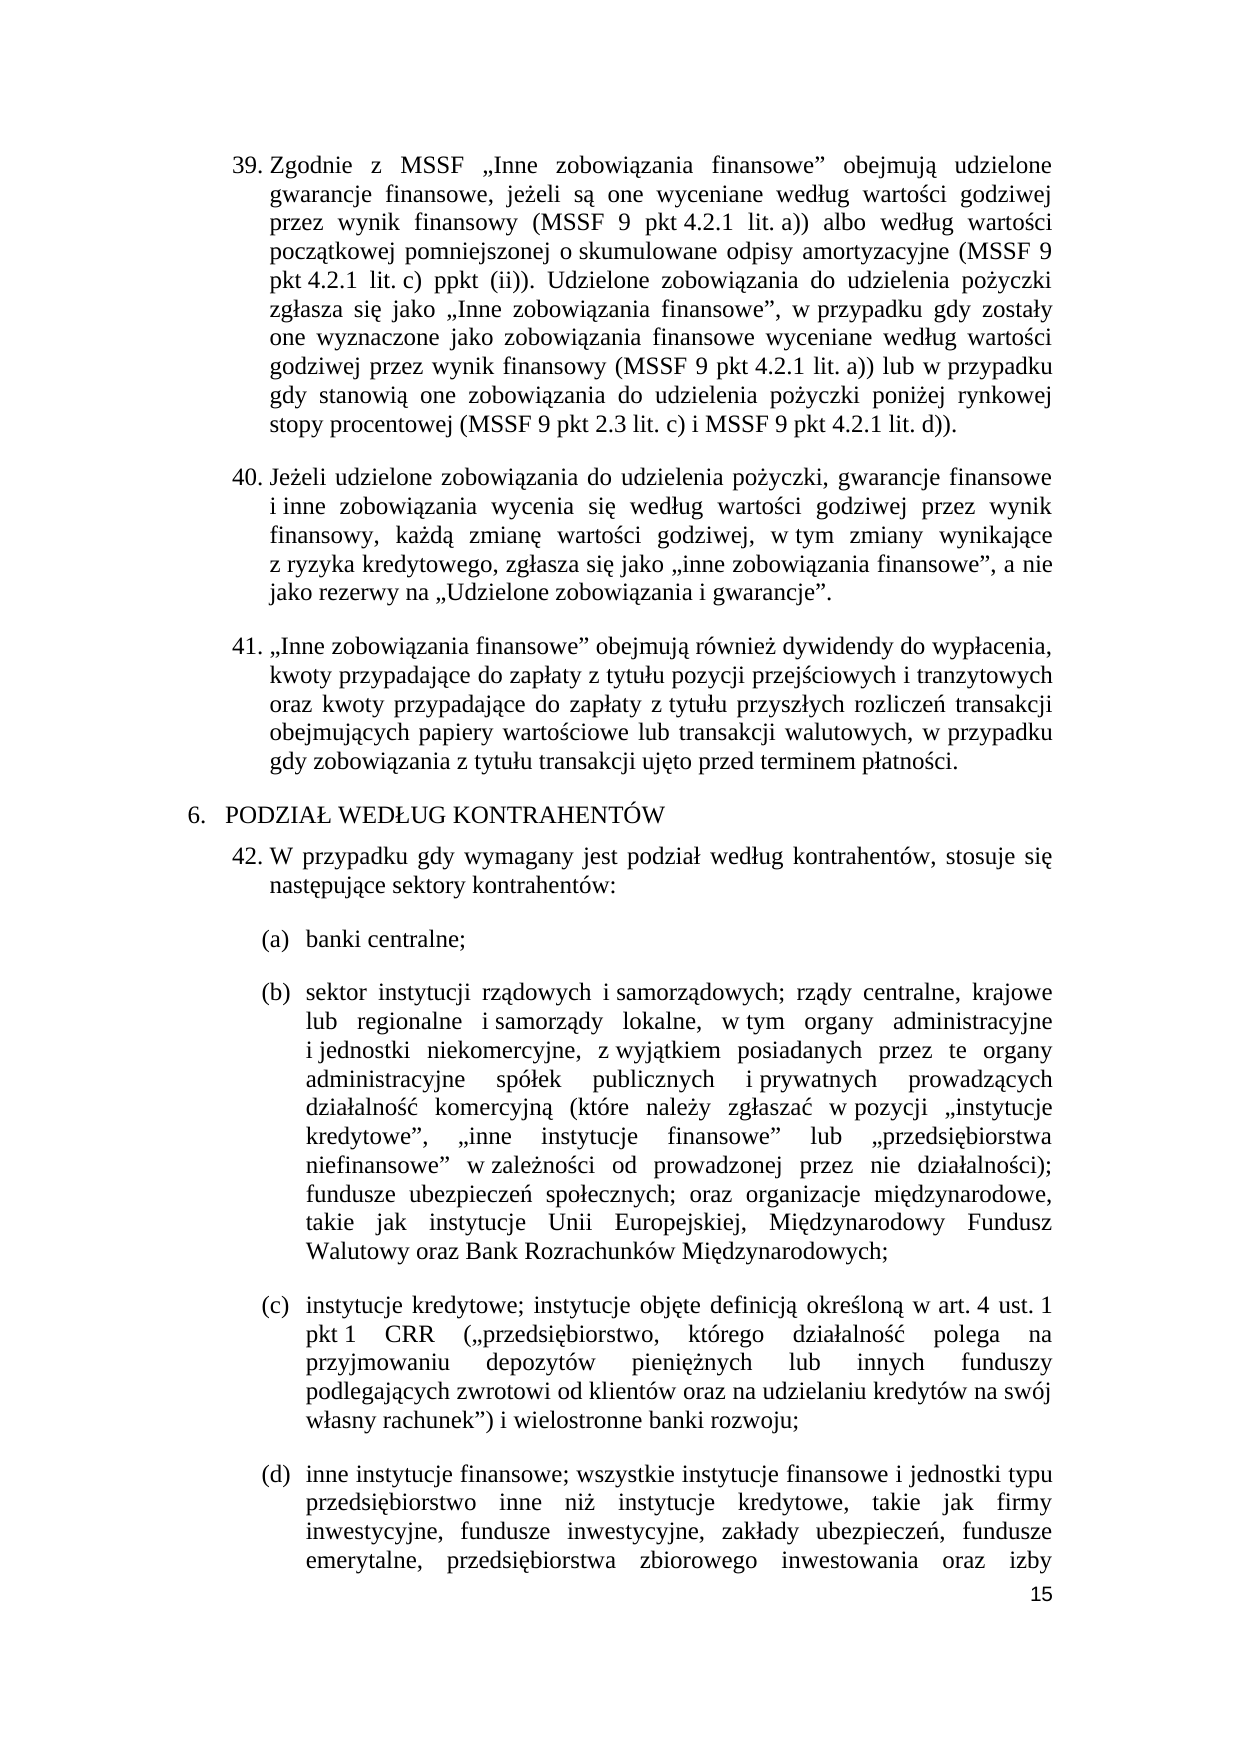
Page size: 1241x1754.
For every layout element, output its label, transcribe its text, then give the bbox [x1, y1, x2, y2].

list sektor instytucji rządowych i samorządowych; rządy centralne, krajowe lub regionalne i samorządy lokalne, w tym organy administracyjne i jednostki niekomercyjne, z wyjątkiem posiadanych przez te organy administracyjne spółek publicznych i prywatnych prowadzących działalność komercyjną (które należy zgłaszać w pozycji „instytucje kredytowe”, „inne instytucje finansowe” lub „przedsiębiorstwa niefinansowe” w zależności od prowadzonej przez nie działalności); fundusze ubezpieczeń społecznych; oraz organizacje międzynarodowe, takie jak instytucje Unii Europejskiej, Międzynarodowy Fundusz Walutowy oraz Bank Rozrachunków Międzynarodowych; [261, 977, 1053, 1265]
list instytucje kredytowe; instytucje objęte definicją określoną w art. 4 ust. 1 pkt 1 CRR („przedsiębiorstwo, którego działalność polega na przyjmowaniu depozytów pieniężnych lub innych funduszy podlegających zwrotowi od klientów oraz na udzielaniu kredytów na swój własny rachunek”) i wielostronne banki rozwoju; [261, 1290, 1053, 1434]
text Jeżeli udzielone zobowiązania do udzielenia pożyczki, gwarancje finansowe i inne zobowiązania wycenia się według wartości godziwej przez wynik finansowy, każdą zmianę wartości godziwej, w tym zmiany wynikające z ryzyka kredytowego, zgłasza się jako „inne zobowiązania finansowe”, a nie jako rezerwy na „Udzielone zobowiązania i gwarancje”. [232, 462, 1053, 606]
subtitle Podział według kontrahentów [187, 800, 1053, 829]
list banki centralne; [261, 924, 1053, 952]
text Zgodnie z MSSF „Inne zobowiązania finansowe” obejmują udzielone gwarancje finansowe, jeżeli są one wyceniane według wartości godziwej przez wynik finansowy (MSSF 9 pkt 4.2.1 lit. a)) albo według wartości początkowej pomniejszonej o skumulowane odpisy amortyzacyjne (MSSF 9 pkt 4.2.1 lit. c) ppkt (ii)). Udzielone zobowiązania do udzielenia pożyczki zgłasza się jako „Inne zobowiązania finansowe”, w przypadku gdy zostały one wyznaczone jako zobowiązania finansowe wyceniane według wartości godziwej przez wynik finansowy (MSSF 9 pkt 4.2.1 lit. a)) lub w przypadku gdy stanowią one zobowiązania do udzielenia pożyczki poniżej rynkowej stopy procentowej (MSSF 9 pkt 2.3 lit. c) i MSSF 9 pkt 4.2.1 lit. d)). [232, 150, 1053, 437]
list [261, 1459, 1053, 1574]
text „Inne zobowiązania finansowe” obejmują również dywidendy do wypłacenia, kwoty przypadające do zapłaty z tytułu pozycji przejściowych i tranzytowych oraz kwoty przypadające do zapłaty z tytułu przyszłych rozliczeń transakcji obejmujących papiery wartościowe lub transakcji walutowych, w przypadku gdy zobowiązania z tytułu transakcji ujęto przed terminem płatności. [232, 631, 1053, 775]
text W przypadku gdy wymagany jest podział według kontrahentów, stosuje się następujące sektory kontrahentów: [232, 841, 1053, 899]
